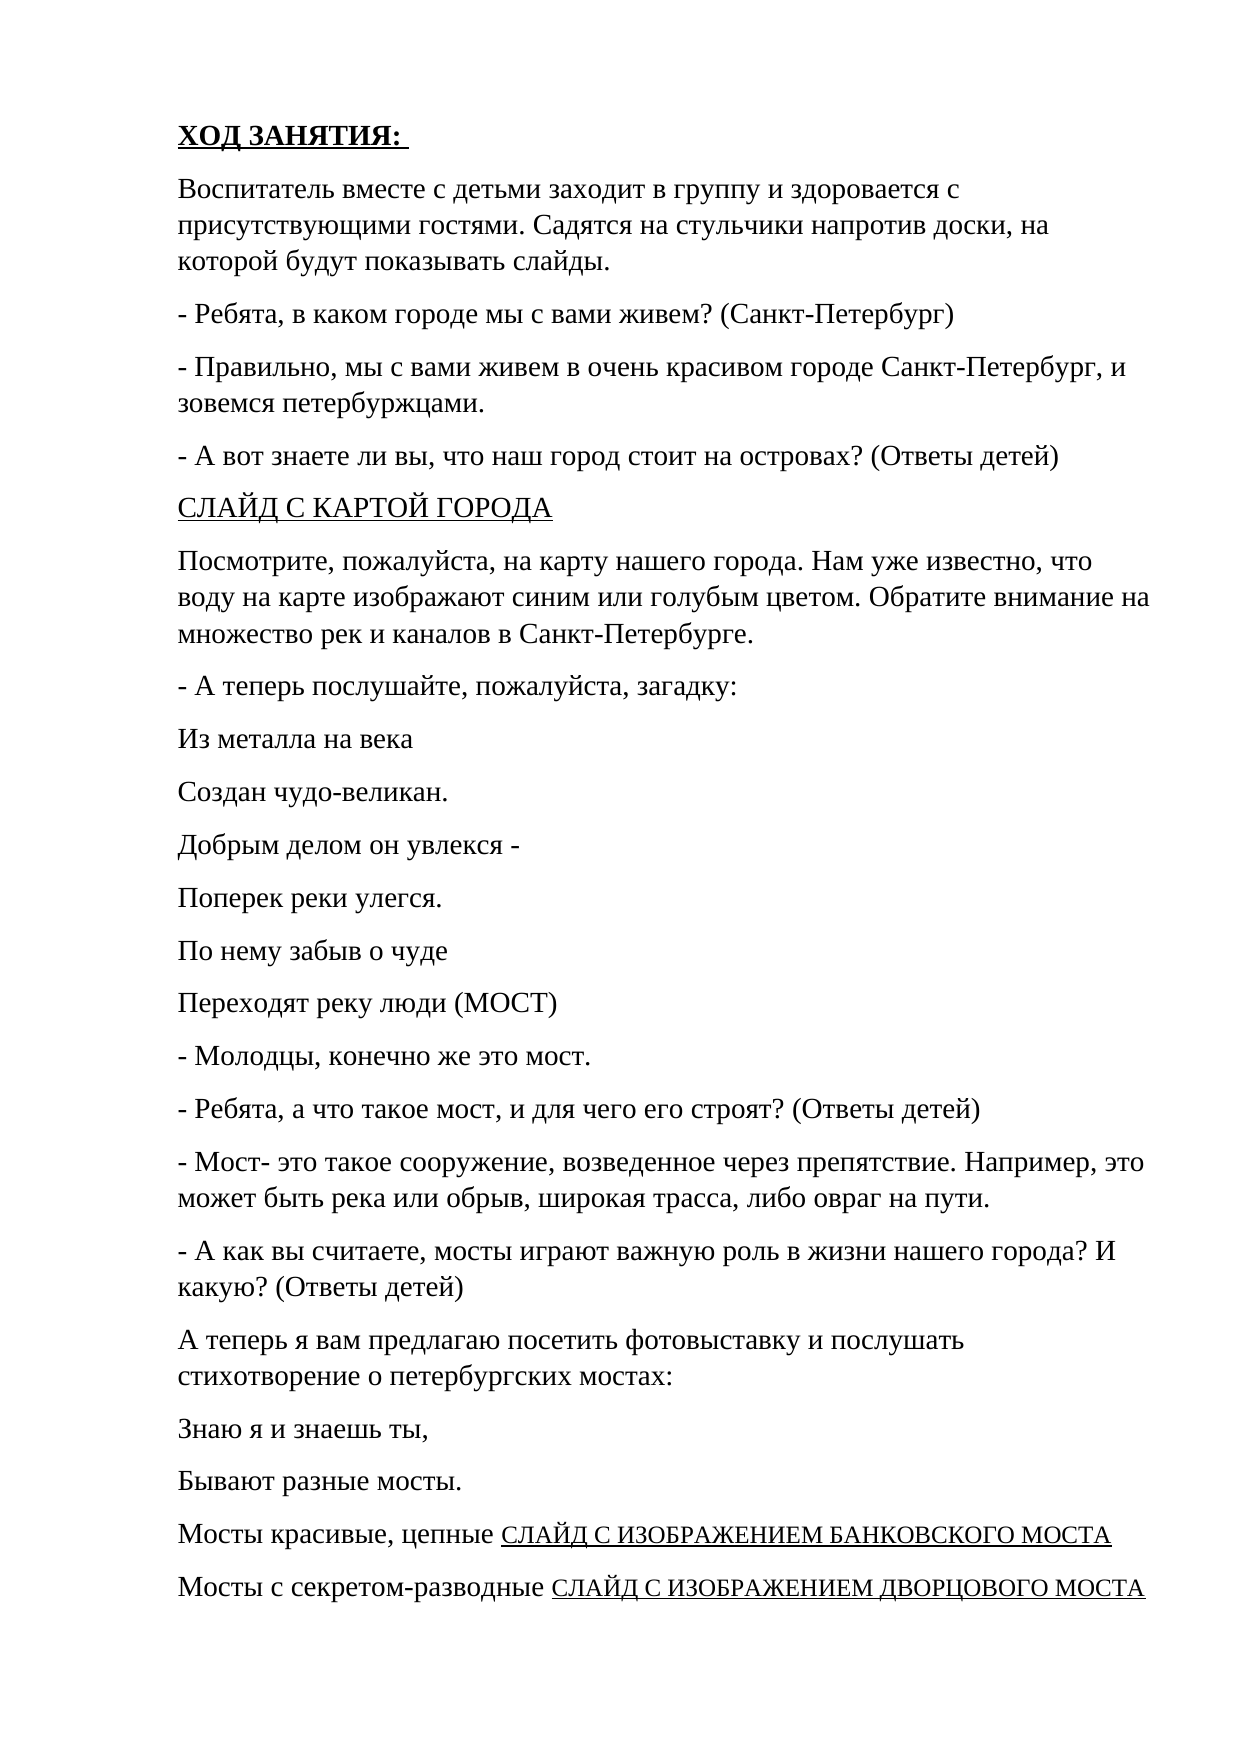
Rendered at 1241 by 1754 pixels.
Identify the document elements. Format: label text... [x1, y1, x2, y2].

text - Ребята, в каком городе мы с вами живем? (Санкт-Петербург) [177, 296, 1152, 329]
text - А вот знаете ли вы, что наш город стоит на островах? (Ответы детей) [177, 438, 1152, 471]
text Воспитатель вместе с детьми заходит в группу и здоровается с присутствующими гостями. Садятся на стульчики напротив доски, на которой будут показывать слайды. [177, 171, 1152, 277]
text По нему забыв о чуде [177, 933, 1152, 966]
text А теперь я вам предлагаю посетить фотовыставку и послушать стихотворение о петербургских мостах: [177, 1322, 1152, 1391]
text - Ребята, а что такое мост, и для чего его строят? (Ответы детей) [177, 1091, 1152, 1124]
text ХОД ЗАНЯТИЯ: [177, 118, 1152, 152]
text Знаю я и знаешь ты, [177, 1411, 1152, 1444]
text Добрым делом он увлекся - [177, 827, 1152, 861]
text Поперек реки улегся. [177, 880, 1152, 913]
text Из металла на века [177, 721, 1152, 755]
text СЛАЙД С КАРТОЙ ГОРОДА [177, 491, 1152, 524]
text Бывают разные мосты. [177, 1463, 1152, 1497]
text - Молодцы, конечно же это мост. [177, 1038, 1152, 1072]
text Переходят реку люди (МОСТ) [177, 985, 1152, 1019]
text Посмотрите, пожалуйста, на карту нашего города. Нам уже известно, что воду на карте изображают синим или голубым цветом. Обратите внимание на множество рек и каналов в Санкт-Петербурге. [177, 543, 1152, 649]
text - Мост- это такое сооружение, возведенное через препятствие. Например, это может быть река или обрыв, широкая трасса, либо овраг на пути. [177, 1144, 1152, 1213]
text Создан чудо-великан. [177, 774, 1152, 808]
text - Правильно, мы с вами живем в очень красивом городе Санкт-Петербург, и зовемся петербуржцами. [177, 349, 1152, 418]
text Мосты с секретом-разводные СЛАЙД С ИЗОБРАЖЕНИЕМ ДВОРЦОВОГО МОСТА [177, 1569, 1152, 1603]
text - А теперь послушайте, пожалуйста, загадку: [177, 668, 1152, 702]
text - А как вы считаете, мосты играют важную роль в жизни нашего города? И какую? (Ответы детей) [177, 1233, 1152, 1302]
text Мосты красивые, цепные СЛАЙД С ИЗОБРАЖЕНИЕМ БАНКОВСКОГО МОСТА [177, 1516, 1152, 1550]
